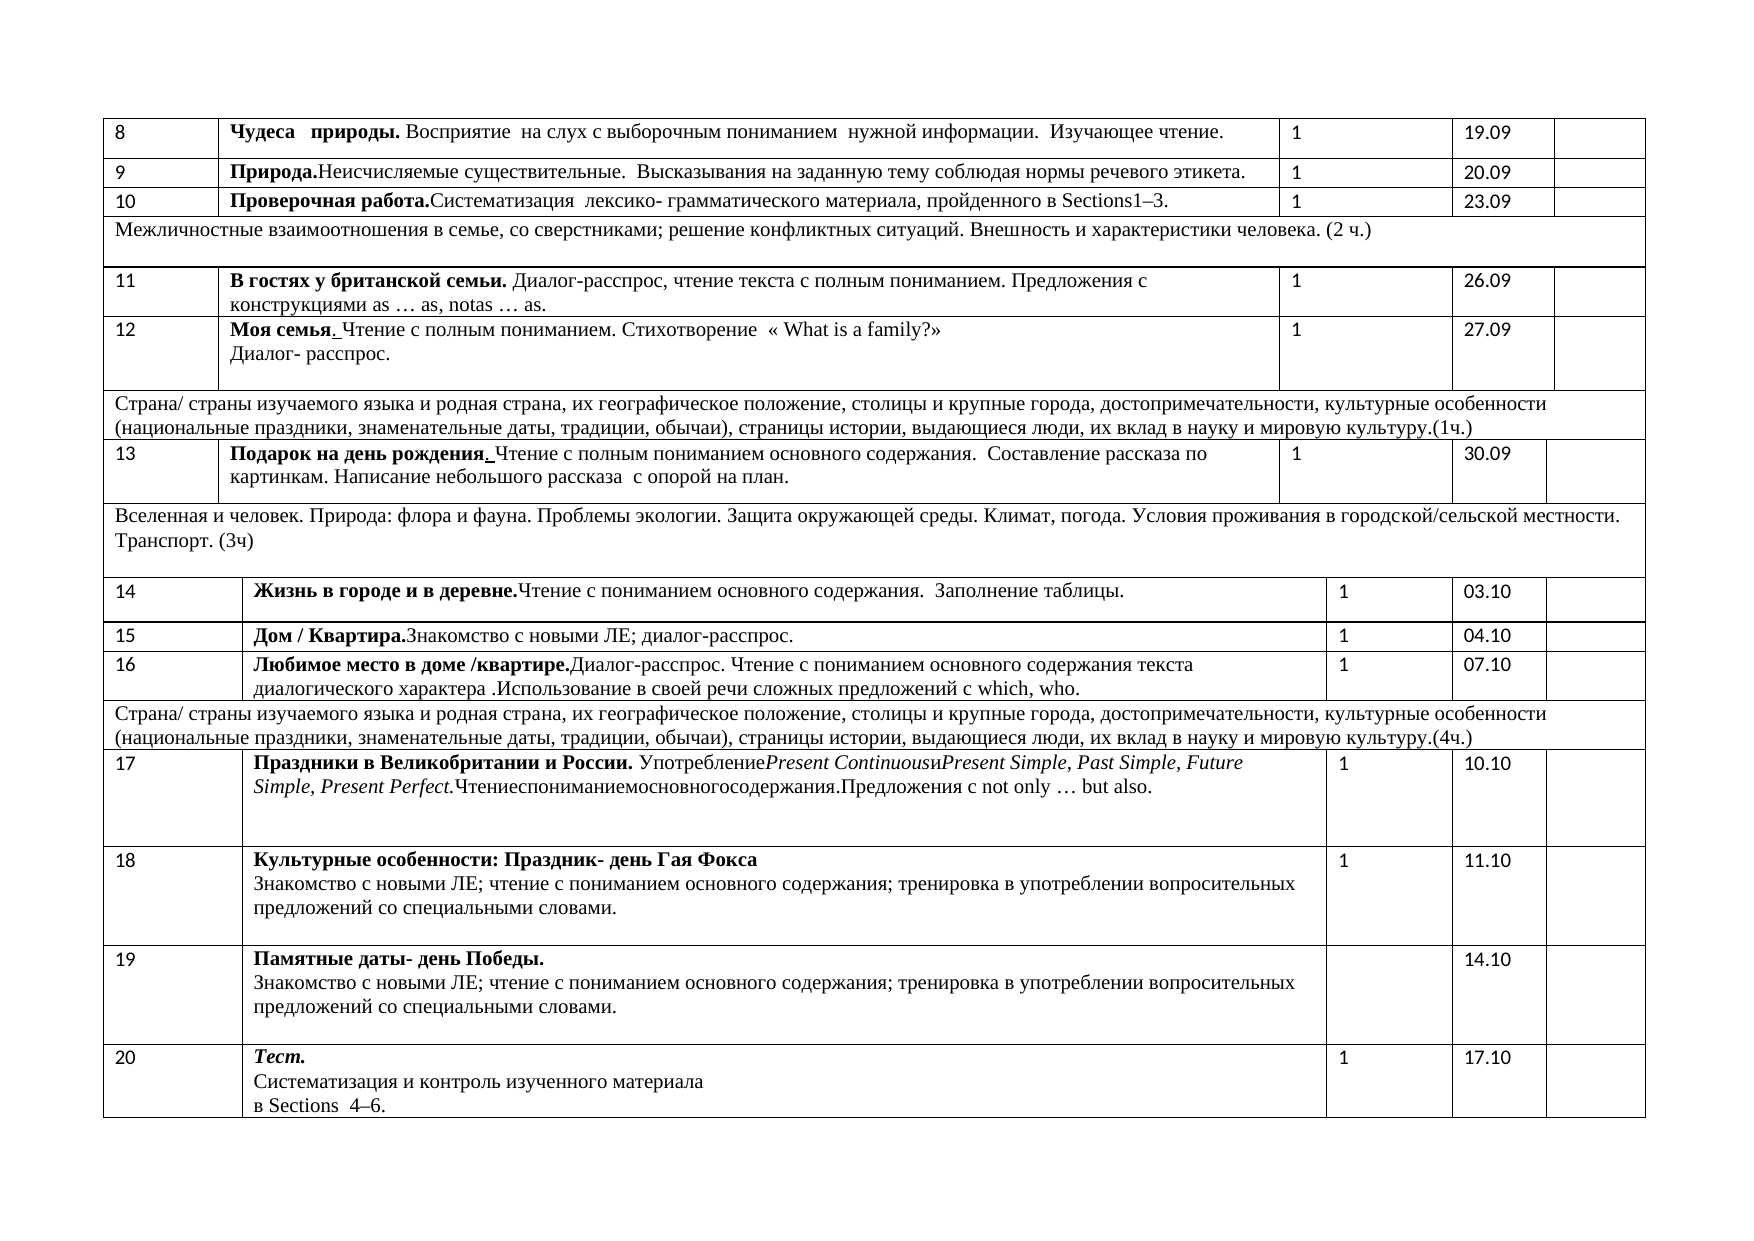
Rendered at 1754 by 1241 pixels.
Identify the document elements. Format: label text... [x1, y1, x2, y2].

table_cell 18 [104, 847, 242, 945]
table_cell 1 [1327, 750, 1452, 846]
table_cell [1547, 1045, 1645, 1117]
table_cell 20 [104, 1045, 242, 1117]
table_cell Страна/ страны изучаемого языка и родная страна, их географическое положение, столицы и крупные города, достопримечательности, культурные особенности (национальные праздники, знаменательные даты, традиции, обычаи), страницы истории, выдающиеся люди, их вклад в науку и мировую культуру.(4ч.) [104, 701, 1645, 749]
table_cell Вселенная и человек. Природа: флора и фауна. Проблемы экологии. Защита окружающей среды. Климат, погода. Условия проживания в городской/сельской местности. Транспорт. (3ч) [104, 504, 1645, 577]
table_cell Чудеса природы. Восприятие на слух с выборочным пониманием нужной информации. Изучающее чтение. [219, 119, 1279, 158]
table_cell Дом / Квартира.Знакомство с новыми ЛЕ; диалог-расспрос. [243, 623, 1326, 651]
table_cell 03.10 [1453, 578, 1546, 621]
table_cell 1 [1280, 119, 1452, 158]
table_cell 17 [104, 750, 242, 846]
table_cell Тест. Систематизация и контроль изученного материала в Sections 4–6. [243, 1045, 1326, 1117]
table_cell 10.10 [1453, 750, 1546, 846]
table_cell [1547, 440, 1645, 502]
table_cell [1547, 847, 1645, 945]
table_cell [1555, 188, 1645, 216]
table_cell Моя семья. Чтение с полным пониманием. Стихотворение « What is a family?» Диалог- расспрос. [219, 317, 1279, 390]
table_cell 27.09 [1453, 317, 1554, 390]
table_cell 1 [1327, 652, 1452, 700]
table_cell 13 [104, 440, 218, 502]
table_cell 14.10 [1453, 946, 1546, 1043]
table_cell Памятные даты- день Победы. Знакомство с новыми ЛЕ; чтение с пониманием основного содержания; тренировка в употреблении вопросительных предложений со специальными словами. [243, 946, 1326, 1043]
table_cell [1547, 578, 1645, 621]
table_cell 1 [1327, 578, 1452, 621]
table_cell 04.10 [1453, 623, 1546, 651]
table_cell [1555, 268, 1645, 316]
table_cell 14 [104, 578, 242, 621]
table_cell 10 [104, 188, 218, 216]
table_cell 1 [1327, 1045, 1452, 1117]
table_cell [1547, 946, 1645, 1043]
table_cell 19 [104, 946, 242, 1043]
table_cell 20.09 [1453, 159, 1554, 187]
table_cell Страна/ страны изучаемого языка и родная страна, их географическое положение, столицы и крупные города, достопримечательности, культурные особенности (национальные праздники, знаменательные даты, традиции, обычаи), страницы истории, выдающиеся люди, их вклад в науку и мировую культуру.(1ч.) [104, 391, 1645, 439]
table_cell 1 [1280, 268, 1452, 316]
table_cell [1327, 946, 1452, 1043]
table_cell 12 [104, 317, 218, 390]
table_cell 26.09 [1453, 268, 1554, 316]
table_cell Природа.Неисчисляемые существительные. Высказывания на заданную тему соблюдая нормы речевого этикета. [219, 159, 1279, 187]
table_cell [1555, 317, 1645, 390]
table_cell [1555, 119, 1645, 158]
table_cell [1547, 623, 1645, 651]
table_cell Подарок на день рождения. Чтение с полным пониманием основного содержания. Составление рассказа по картинкам. Написание небольшого рассказа с опорой на план. [219, 440, 1279, 502]
table_cell 19.09 [1453, 119, 1554, 158]
table_cell [1547, 750, 1645, 846]
table_cell Любимое место в доме /квартире.Диалог-расспрос. Чтение с пониманием основного содержания текста диалогического характера .Использование в своей речи сложных предложений с which, who. [243, 652, 1326, 700]
table_cell [1547, 652, 1645, 700]
table_cell 15 [104, 623, 242, 651]
table_cell 1 [1280, 159, 1452, 187]
table_cell 1 [1327, 623, 1452, 651]
table_cell 11 [104, 268, 218, 316]
table_cell 30.09 [1453, 440, 1546, 502]
table_cell 9 [104, 159, 218, 187]
table_cell Межличностные взаимоотношения в семье, со сверстниками; решение конфликтных ситуаций. Внешность и характеристики человека. (2 ч.) [104, 217, 1645, 266]
table_cell 07.10 [1453, 652, 1546, 700]
table_cell 23.09 [1453, 188, 1554, 216]
table_cell Культурные особенности: Праздник- день Гая Фокса Знакомство с новыми ЛЕ; чтение с пониманием основного содержания; тренировка в употреблении вопросительных предложений со специальными словами. [243, 847, 1326, 945]
table_cell 1 [1280, 317, 1452, 390]
table_cell 1 [1327, 847, 1452, 945]
table_cell Проверочная работа.Систематизация лексико- грамматического материала, пройденного в Sections1–3. [219, 188, 1279, 216]
table_cell 1 [1280, 440, 1452, 502]
table_cell В гостях у британской семьи. Диалог-расспрос, чтение текста с полным пониманием. Предложения с конструкциями as … as, notas … as. [219, 268, 1279, 316]
table_cell [1555, 159, 1645, 187]
table_cell 11.10 [1453, 847, 1546, 945]
table_cell Жизнь в городе и в деревне.Чтение с пониманием основного содержания. Заполнение таблицы. [243, 578, 1326, 621]
table_cell Праздники в Великобритании и России. УпотреблениеPresent ContinuousиPresent Simple, Past Simple, Future Simple, Present Perfect.Чтениеспониманиемосновногосодержания.Предложения с not only … but also. [243, 750, 1326, 846]
table_cell 17.10 [1453, 1045, 1546, 1117]
table_cell 16 [104, 652, 242, 700]
table_cell 8 [104, 119, 218, 158]
table_cell 1 [1280, 188, 1452, 216]
